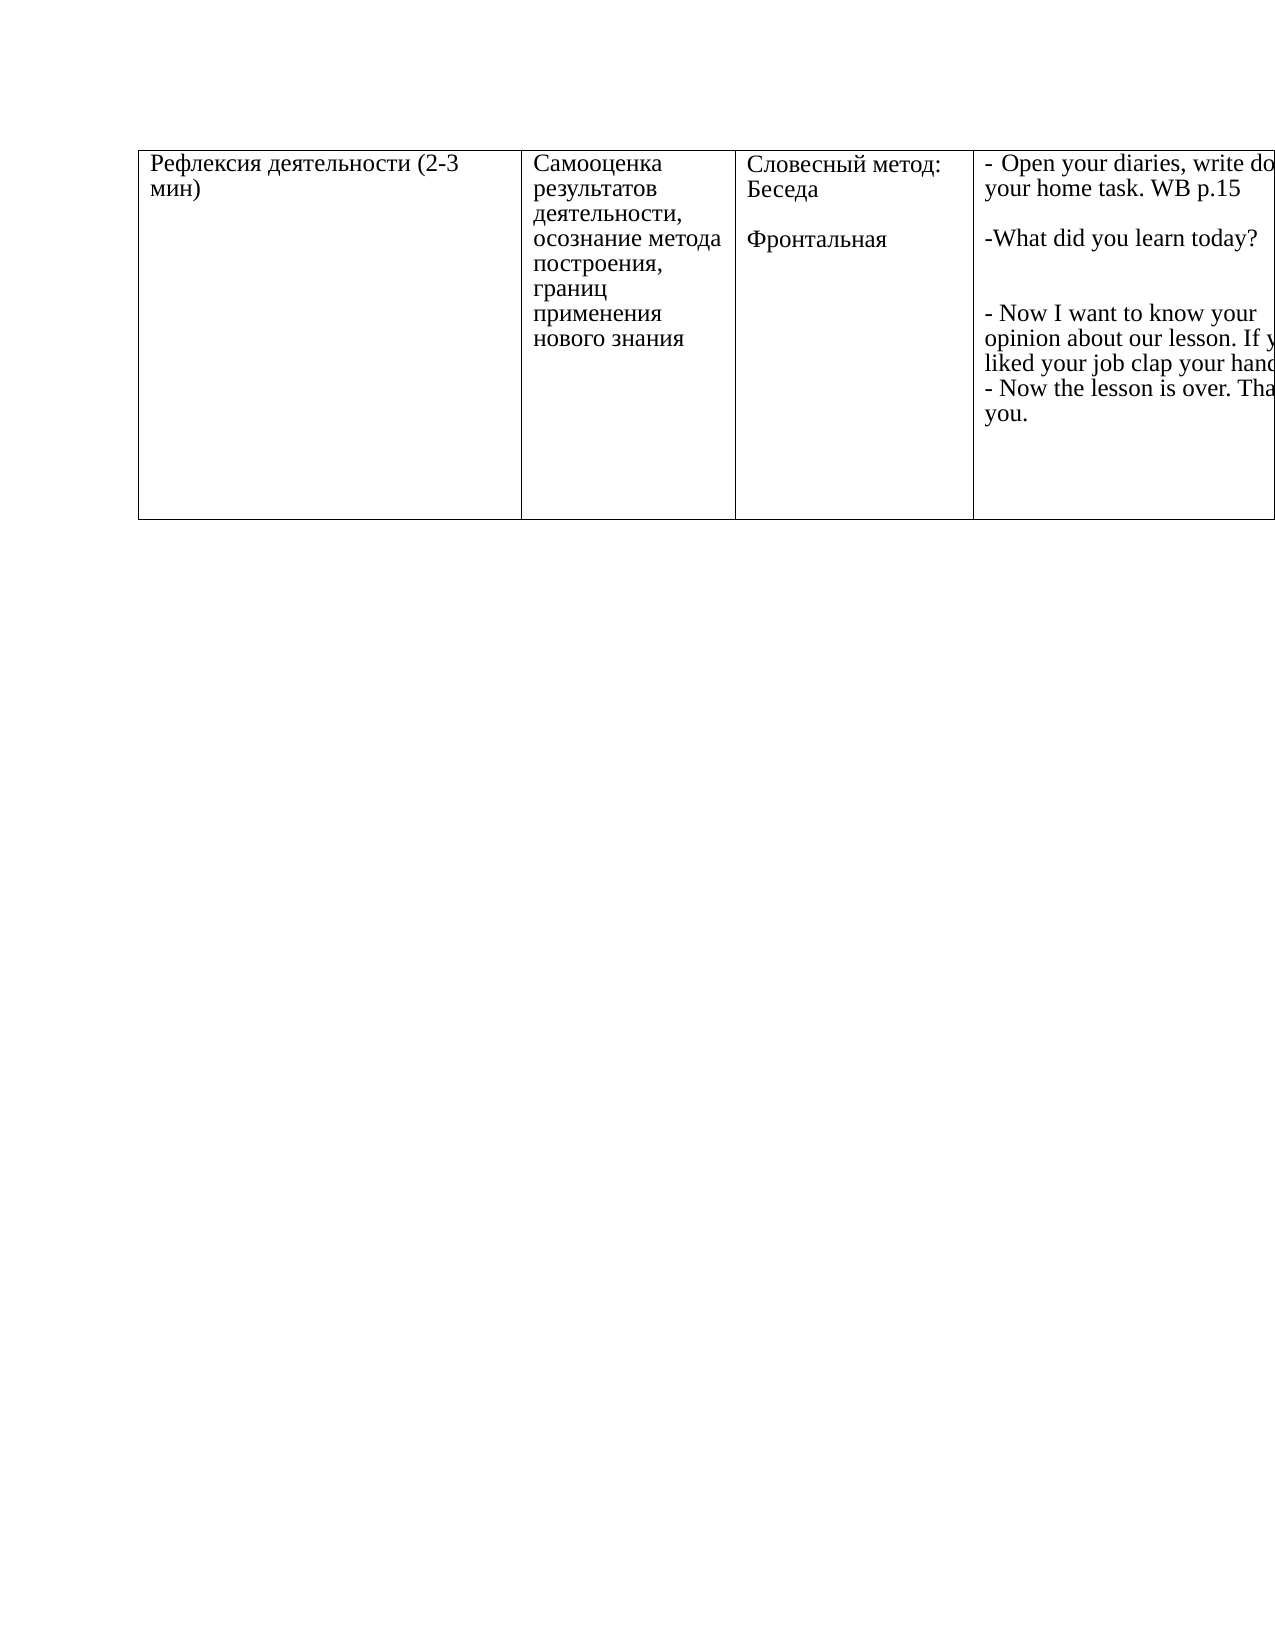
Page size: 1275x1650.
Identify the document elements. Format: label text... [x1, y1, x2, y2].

table_cell Словесный метод: Беседа Фронтальная [736, 151, 973, 518]
table_cell Самооценка результатов деятельности, осознание метода построения, границ применения нового знания [522, 151, 735, 518]
table_cell - Open your diaries, write down your home task. WB p.15 -What did you learn today? - Now I want to know your opinion about our lesson. If you liked your job clap your hands. - Now the lesson is over. Thank you. [974, 151, 1274, 518]
table_cell Рефлексия деятельности (2-3 мин) [139, 151, 521, 518]
